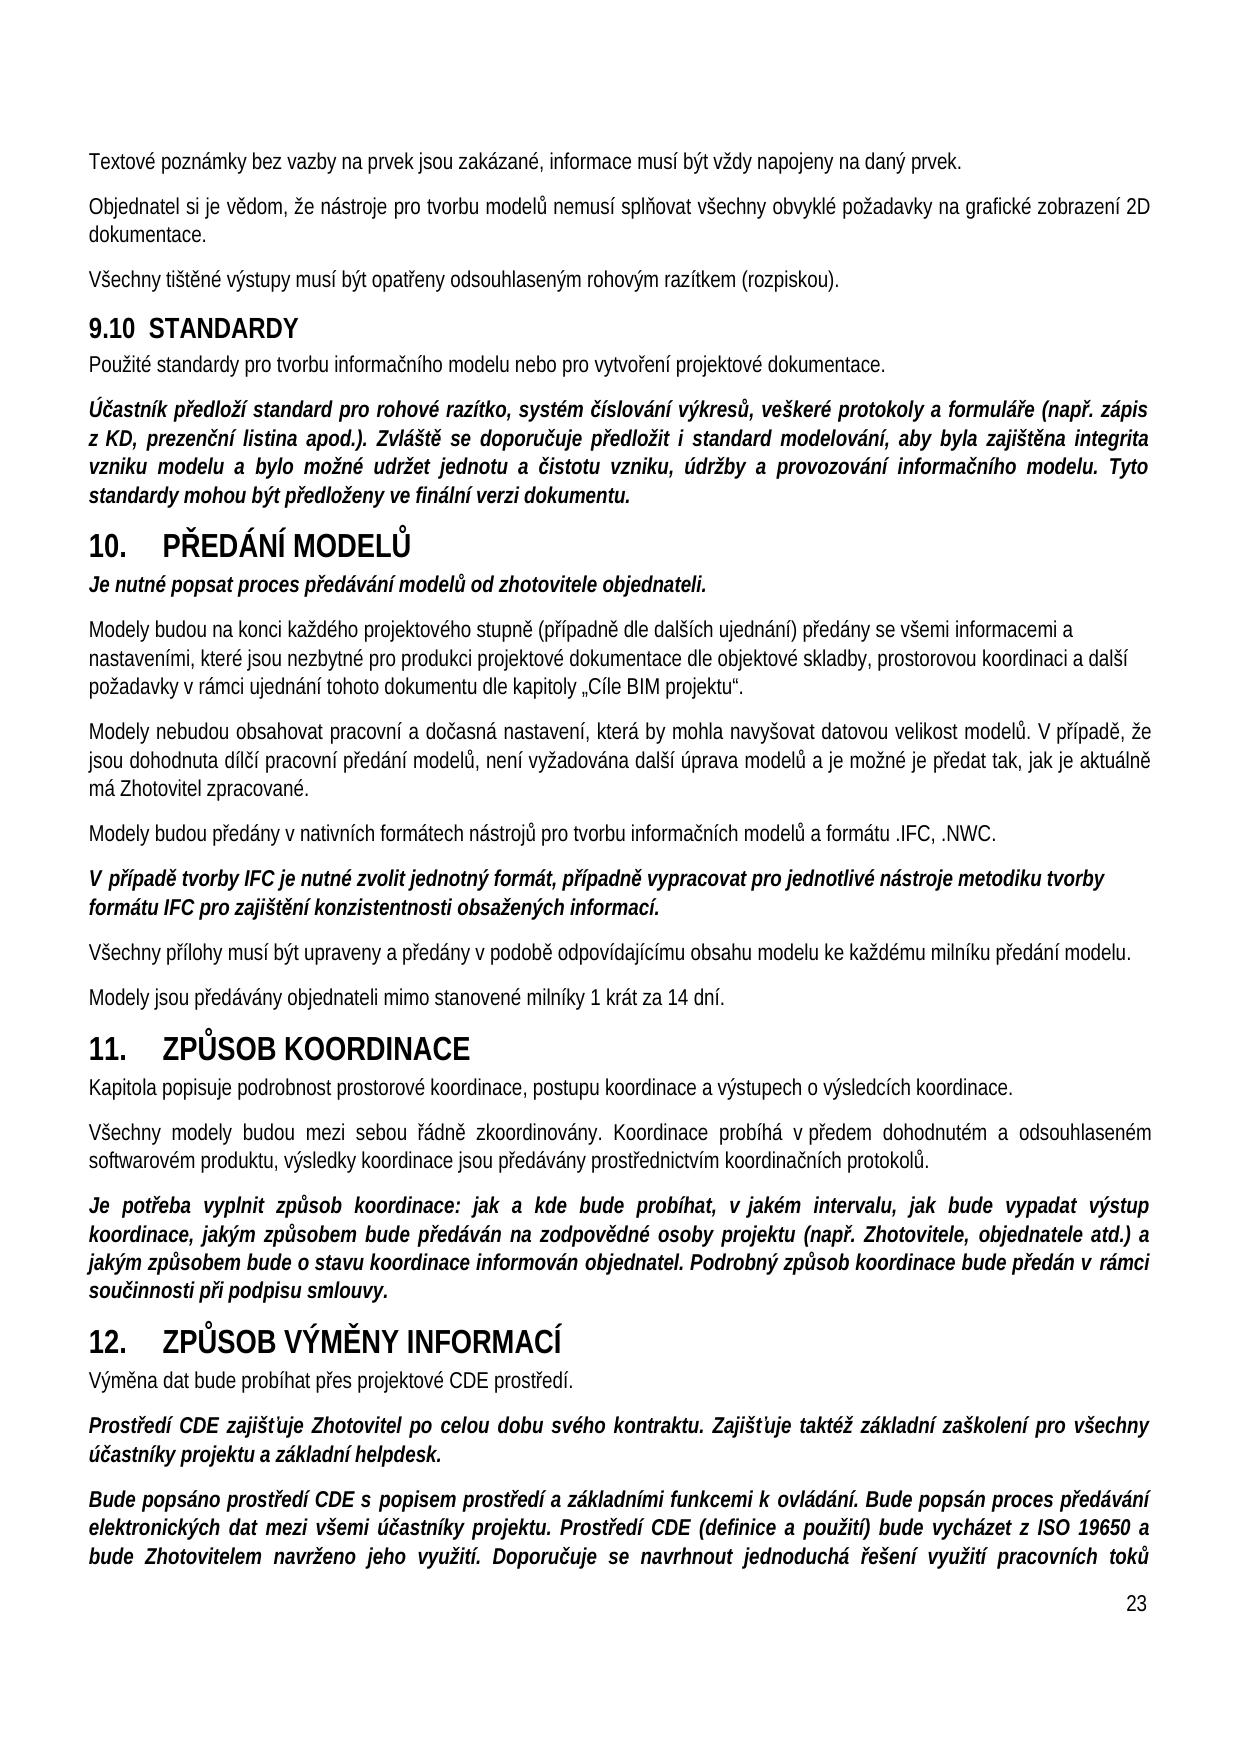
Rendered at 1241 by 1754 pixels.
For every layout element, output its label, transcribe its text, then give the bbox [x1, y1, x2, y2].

text Je nutné popsat proces předávání modelů od zhotovitele objednateli. [89, 571, 1152, 597]
text Všechny tištěné výstupy musí být opatřeny odsouhlaseným rohovým razítkem (rozpiskou). [89, 266, 1152, 293]
subtitle STANDARDY [89, 311, 1152, 345]
subtitle PŘEDÁNÍ MODELŮ [89, 527, 1152, 565]
text V případě tvorby IFC je nutné zvolit jednotný formát, případně vypracovat pro jednotlivé nástroje metodiku tvorby formátu IFC pro zajištění konzistentnosti obsažených informací. [89, 865, 1152, 920]
text Všechny přílohy musí být upraveny a předány v podobě odpovídajícímu obsahu modelu ke každému milníku předání modelu. [89, 939, 1152, 965]
subtitle ZPŮSOB VÝMĚNY INFORMACÍ [89, 1323, 1152, 1361]
subtitle ZPŮSOB KOORDINACE [89, 1029, 1152, 1067]
text Prostředí CDE zajišťuje Zhotovitel po celou dobu svého kontraktu. Zajišťuje taktéž základní zaškolení pro všechny účastníky projektu a základní helpdesk. [89, 1412, 1152, 1467]
text Všechny modely budou mezi sebou řádně zkoordinovány. Koordinace probíhá v předem dohodnutém a odsouhlaseném softwarovém produktu, výsledky koordinace jsou předávány prostřednictvím koordinačních protokolů. [89, 1119, 1152, 1173]
text Modely nebudou obsahovat pracovní a dočasná nastavení, která by mohla navyšovat datovou velikost modelů. V případě, že jsou dohodnuta dílčí pracovní předání modelů, není vyžadována další úprava modelů a je možné je předat tak, jak je aktuálně má Zhotovitel zpracované. [89, 718, 1152, 801]
text Použité standardy pro tvorbu informačního modelu nebo pro vytvoření projektové dokumentace. [89, 351, 1152, 377]
text Kapitola popisuje podrobnost prostorové koordinace, postupu koordinace a výstupech o výsledcích koordinace. [89, 1073, 1152, 1100]
text Modely budou předány v nativních formátech nástrojů pro tvorbu informačních modelů a formátu .IFC, .NWC. [89, 820, 1152, 847]
text Modely jsou předávány objednateli mimo stanovené milníky 1 krát za 14 dní. [89, 984, 1152, 1010]
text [89, 1486, 1152, 1569]
text Výměna dat bude probíhat přes projektové CDE prostředí. [89, 1367, 1152, 1393]
text Účastník předloží standard pro rohové razítko, systém číslování výkresů, veškeré protokoly a formuláře (např. zápis z KD, prezenční listina apod.). Zvláště se doporučuje předložit i standard modelování, aby byla zajištěna integrita vzniku modelu a bylo možné udržet jednotu a čistotu vzniku, údržby a provozování informačního modelu. Tyto standardy mohou být předloženy ve finální verzi dokumentu. [89, 396, 1152, 508]
text Je potřeba vyplnit způsob koordinace: jak a kde bude probíhat, v jakém intervalu, jak bude vypadat výstup koordinace, jakým způsobem bude předáván na zodpovědné osoby projektu (např. Zhotovitele, objednatele atd.) a jakým způsobem bude o stavu koordinace informován objednatel. Podrobný způsob koordinace bude předán v rámci součinnosti při podpisu smlouvy. [89, 1192, 1152, 1304]
text Objednatel si je vědom, že nástroje pro tvorbu modelů nemusí splňovat všechny obvyklé požadavky na grafické zobrazení 2D dokumentace. [89, 193, 1152, 248]
text Modely budou na konci každého projektového stupně (případně dle dalších ujednání) předány se všemi informacemi a nastaveními, které jsou nezbytné pro produkci projektové dokumentace dle objektové skladby, prostorovou koordinaci a další požadavky v rámci ujednání tohoto dokumentu dle kapitoly „Cíle BIM projektu“. [89, 616, 1152, 699]
text Textové poznámky bez vazby na prvek jsou zakázané, informace musí být vždy napojeny na daný prvek. [89, 148, 1152, 174]
